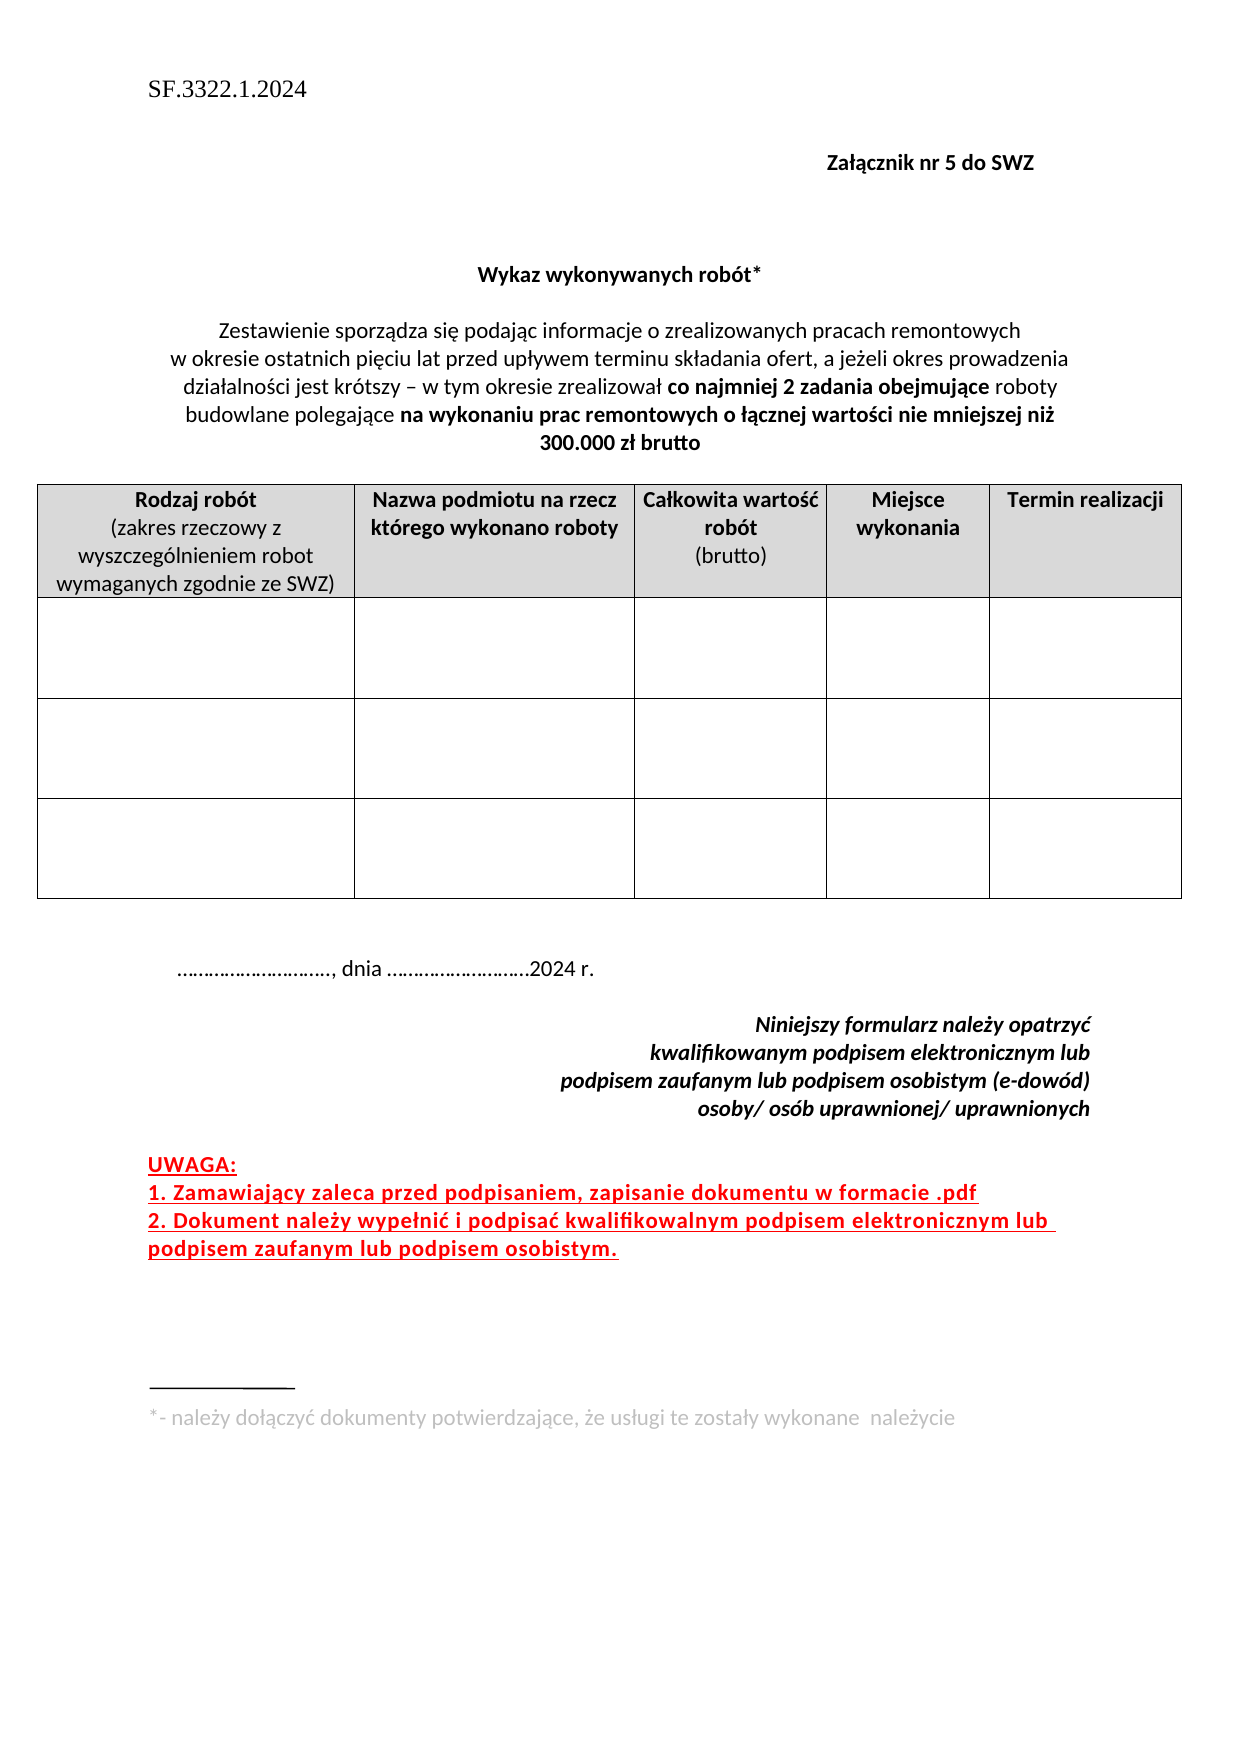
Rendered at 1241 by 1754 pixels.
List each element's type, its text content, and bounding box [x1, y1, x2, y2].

table_cell [635, 598, 826, 697]
table_cell [355, 799, 634, 898]
table_cell [355, 598, 634, 697]
text kwalifikowanym podpisem elektronicznym lub [148, 1038, 1093, 1066]
table_cell [827, 799, 989, 898]
table_header Rodzaj robót (zakres rzeczowy z wyszczególnieniem robot wymaganych zgodnie ze SWZ) [38, 485, 354, 597]
table_header Całkowita wartość robót (brutto) [635, 485, 826, 597]
text Zestawienie sporządza się podając informacje o zrealizowanych pracach remontowych [148, 316, 1093, 344]
table_cell [38, 799, 354, 898]
text Niniejszy formularz należy opatrzyć [148, 1010, 1093, 1038]
table_cell [635, 699, 826, 798]
table_header Miejsce wykonania [827, 485, 989, 597]
table_cell [990, 598, 1181, 697]
text w okresie ostatnich pięciu lat przed upływem terminu składania ofert, a jeżeli okres prowadzenia działalności jest krótszy – w tym okresie zrealizował co najmniej 2 zadania obejmujące roboty budowlane polegające na wykonaniu prac remontowych o łącznej wartości nie mniejszej niż 300.000 zł brutto [148, 344, 1093, 456]
text ……………………….., dnia ………………………2024 r. [148, 954, 1093, 1010]
table_cell [990, 799, 1181, 898]
text Załącznik nr 5 do SWZ [827, 148, 1093, 176]
text *- należy dołączyć dokumenty potwierdzające, że usługi te zostały wykonane należycie [148, 1403, 1093, 1431]
text podpisem zaufanym lub podpisem osobistym (e-dowód) [148, 1066, 1093, 1094]
text osoby/ osób uprawnionej/ uprawnionych [148, 1094, 1093, 1122]
table_cell [635, 799, 826, 898]
table_cell [355, 699, 634, 798]
table_cell [827, 598, 989, 697]
text 1. Zamawiający zaleca przed podpisaniem, zapisanie dokumentu w formacie .pdf [148, 1178, 1093, 1206]
text Wykaz wykonywanych robót* [148, 260, 1093, 288]
table_header Termin realizacji [990, 485, 1181, 597]
text 2. Dokument należy wypełnić i podpisać kwalifikowalnym podpisem elektronicznym lub podpisem zaufanym lub podpisem osobistym. [148, 1206, 1093, 1262]
table_header Nazwa podmiotu na rzecz którego wykonano roboty [355, 485, 634, 597]
table_cell [990, 699, 1181, 798]
table_cell [827, 699, 989, 798]
table_cell [38, 598, 354, 697]
table_cell [38, 699, 354, 798]
text UWAGA: [148, 1150, 1093, 1178]
